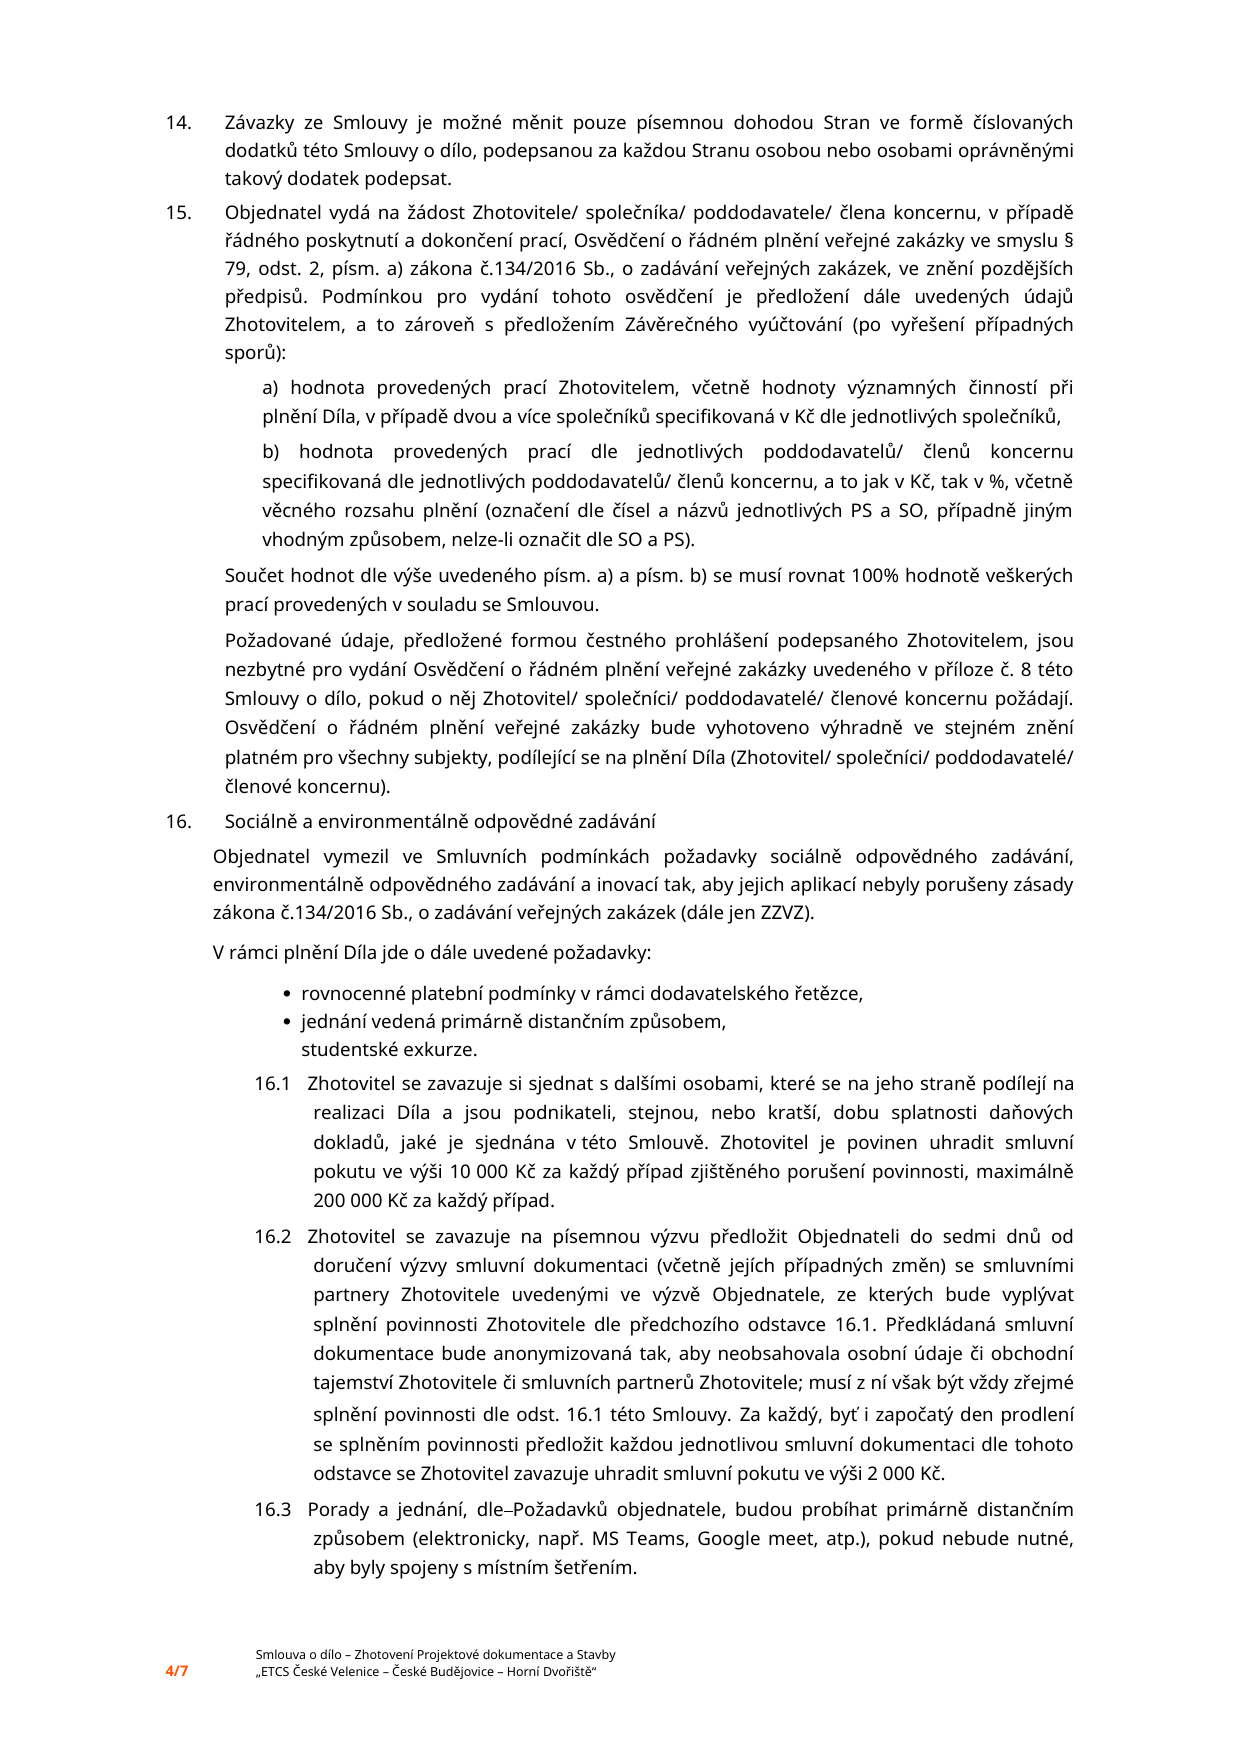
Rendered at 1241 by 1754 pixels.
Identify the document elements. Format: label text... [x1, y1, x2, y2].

list studentské exkurze. [301, 1036, 1075, 1062]
text b) hodnota provedených prací dle jednotlivých poddodavatelů/ členů koncernu specifikovaná dle jednotlivých poddodavatelů/ členů koncernu, a to jak v Kč, tak v %, včetně věcného rozsahu plnění (označení dle čísel a názvů jednotlivých PS a SO, případně jiným vhodným způsobem, nelze-li označit dle SO a PS). [262, 439, 1075, 552]
list rovnocenné platební podmínky v rámci dodavatelského řetězce, [283, 980, 1075, 1006]
text Požadované údaje, předložené formou čestného prohlášení podepsaného Zhotovitelem, jsou nezbytné pro vydání Osvědčení o řádném plnění veřejné zakázky uvedeného v příloze č. 8 této Smlouvy o dílo, pokud o něj Zhotovitel/ společníci/ poddodavatelé/ členové koncernu požádají. Osvědčení o řádném plnění veřejné zakázky bude vyhotoveno výhradně ve stejném znění platném pro všechny subjekty, podílející se na plnění Díla (Zhotovitel/ společníci/ poddodavatelé/ členové koncernu). [224, 627, 1075, 799]
text a) hodnota provedených prací Zhotovitelem, včetně hodnoty významných činností při plnění Díla, v případě dvou a více společníků specifikovaná v Kč dle jednotlivých společníků, [262, 374, 1075, 429]
list Objednatel vydá na žádost Zhotovitele/ společníka/ poddodavatele/ člena koncernu, v případě řádného poskytnutí a dokončení prací, Osvědčení o řádném plnění veřejné zakázky ve smyslu § 79, odst. 2, písm. a) zákona č.134/2016 Sb., o zadávání veřejných zakázek, ve znění pozdějších předpisů. Podmínkou pro vydání tohoto osvědčení je předložení dále uvedených údajů Zhotovitelem, a to zároveň s předložením Závěrečného vyúčtování (po vyřešení případných sporů): [165, 199, 1075, 365]
text Součet hodnot dle výše uvedeného písm. a) a písm. b) se musí rovnat 100% hodnotě veškerých prací provedených v souladu se Smlouvou. [224, 562, 1075, 617]
list jednání vedená primárně distančním způsobem, [283, 1008, 1075, 1034]
list Zhotovitel se zavazuje si sjednat s dalšími osobami, které se na jeho straně podílejí na realizaci Díla a jsou podnikateli, stejnou, nebo kratší, dobu splatnosti daňových dokladů, jaké je sjednána v této Smlouvě. Zhotovitel je povinen uhradit smluvní pokutu ve výši 10 000 Kč za každý případ zjištěného porušení povinnosti, maximálně 200 000 Kč za každý případ. [254, 1070, 1075, 1213]
text V rámci plnění Díla jde o dále uvedené požadavky: [213, 939, 1075, 965]
list Porady a jednání, dle Požadavků objednatele, budou probíhat primárně distančním způsobem (elektronicky, např. MS Teams, Google meet, atp.), pokud nebude nutné, aby byly spojeny s místním šetřením. [254, 1496, 1075, 1580]
list Závazky ze Smlouvy je možné měnit pouze písemnou dohodou Stran ve formě číslovaných dodatků této Smlouvy o dílo, podepsanou za každou Stranu osobou nebo osobami oprávněnými takový dodatek podepsat. [165, 109, 1075, 191]
list Sociálně a environmentálně odpovědné zadávání [165, 809, 1075, 834]
list Zhotovitel se zavazuje na písemnou výzvu předložit Objednateli do sedmi dnů od doručení výzvy smluvní dokumentaci (včetně jejích případných změn) se smluvními partnery Zhotovitele uvedenými ve výzvě Objednatele, ze kterých bude vyplývat splnění povinnosti Zhotovitele dle předchozího odstavce 16.1. Předkládaná smluvní dokumentace bude anonymizovaná tak, aby neobsahovala osobní údaje či obchodní tajemství Zhotovitele či smluvních partnerů Zhotovitele; musí z ní však být vždy zřejmé splnění povinnosti dle odst. 16.1 této Smlouvy. Za každý, byť i započatý den prodlení se splněním povinnosti předložit každou jednotlivou smluvní dokumentaci dle tohoto odstavce se Zhotovitel zavazuje uhradit smluvní pokutu ve výši 2 000 Kč. [254, 1223, 1075, 1486]
text Objednatel vymezil ve Smluvních podmínkách požadavky sociálně odpovědného zadávání, environmentálně odpovědného zadávání a inovací tak, aby jejich aplikací nebyly porušeny zásady zákona č.134/2016 Sb., o zadávání veřejných zakázek (dále jen ZZVZ). [213, 843, 1075, 924]
